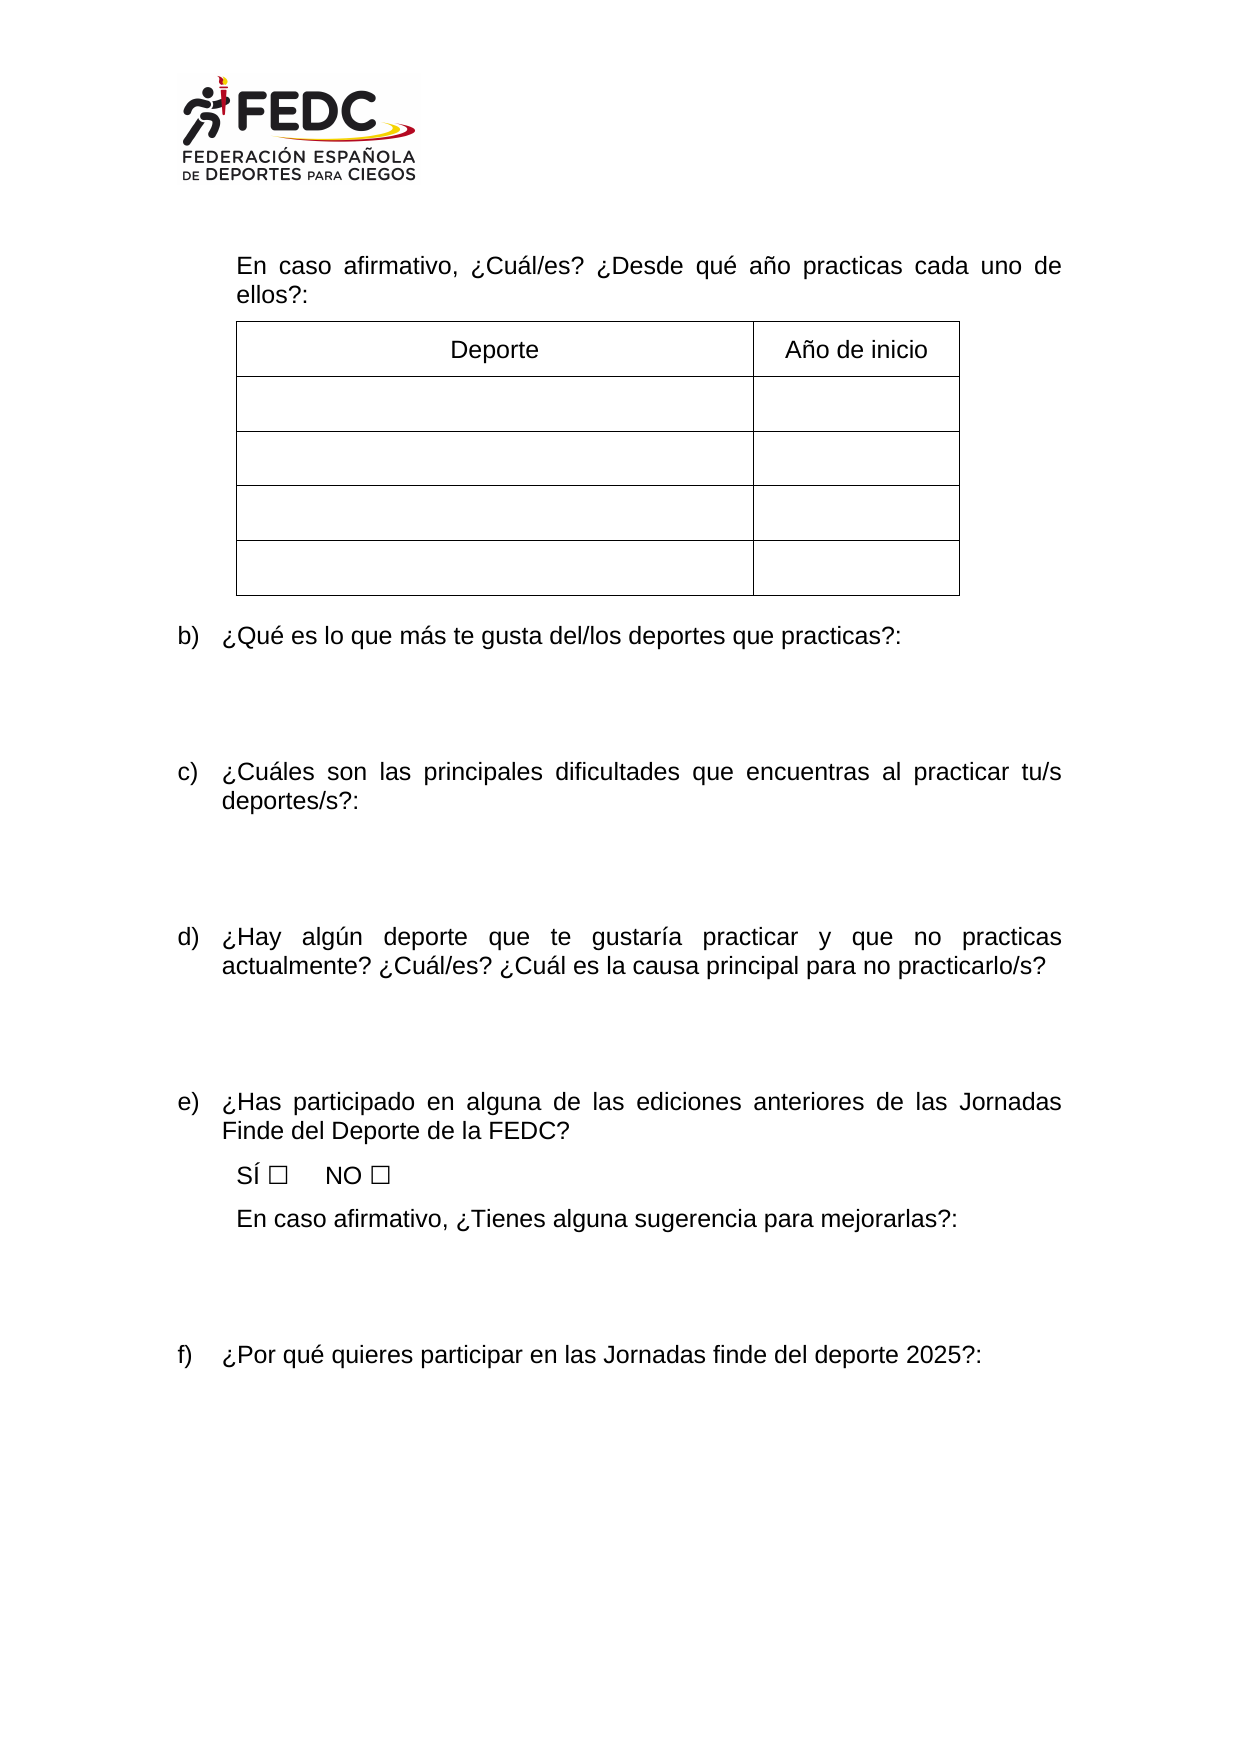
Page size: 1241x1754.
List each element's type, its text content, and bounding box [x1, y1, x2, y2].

text SÍ NO [236, 1157, 1063, 1191]
table_header Año de inicio [754, 322, 959, 376]
table_cell [237, 432, 753, 485]
table_cell [237, 486, 753, 540]
list ¿Hay algún deporte que te gustaría practicar y que no practicas actualmente? ¿Cuál/es? ¿Cuál es la causa principal para no practicarlo/s? [177, 922, 1063, 980]
table_cell [754, 541, 959, 595]
list ¿Qué es lo que más te gusta del/los deportes que practicas?: [177, 621, 1063, 650]
text En caso afirmativo, ¿Cuál/es? ¿Desde qué año practicas cada uno de ellos?: [236, 251, 1063, 308]
list ¿Por qué quieres participar en las Jornadas finde del deporte 2025?: [177, 1340, 1063, 1369]
table_header Deporte [237, 322, 753, 376]
table_cell [754, 377, 959, 431]
picture [177, 73, 421, 185]
table_cell [754, 486, 959, 540]
table_cell [237, 541, 753, 595]
table_cell [237, 377, 753, 431]
list ¿Cuáles son las principales dificultades que encuentras al practicar tu/s deportes/s?: [177, 757, 1063, 815]
text En caso afirmativo, ¿Tienes alguna sugerencia para mejorarlas?: [236, 1204, 1063, 1233]
table_cell [754, 432, 959, 485]
list ¿Has participado en alguna de las ediciones anteriores de las Jornadas Finde del Deporte de la FEDC? [177, 1087, 1063, 1145]
